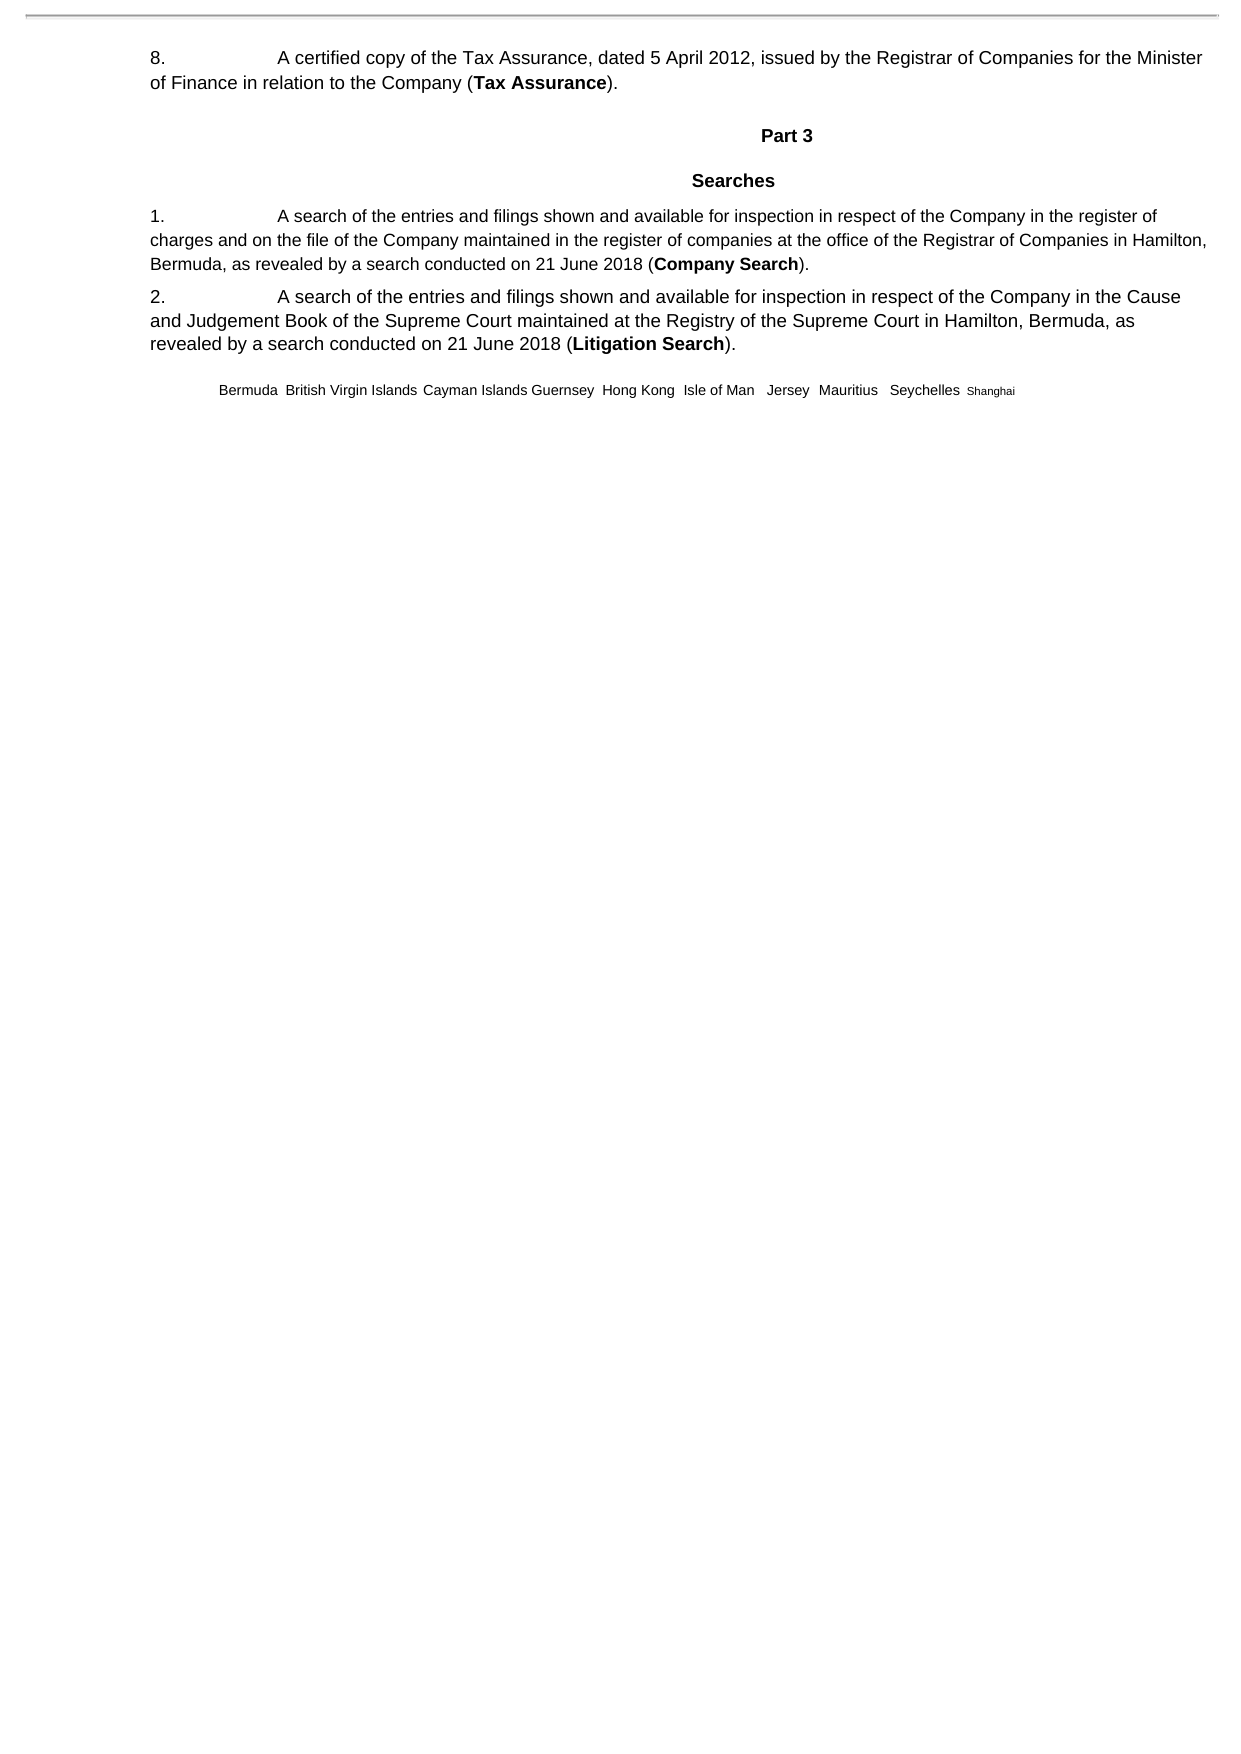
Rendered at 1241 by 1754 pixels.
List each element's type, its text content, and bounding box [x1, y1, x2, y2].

list A search of the entries and filings shown and available for inspection in respect of the Company in the Cause and Judgement Book of the Supreme Court maintained at the Registry of the Supreme Court in Hamilton, Bermuda, as revealed by a search conducted on 21 June 2018 (Litigation Search). [150, 286, 1209, 354]
picture [23, 14, 1220, 21]
text Bermuda British Virgin Islands Cayman Islands Guernsey Hong Kong Isle of Man Jersey Mauritius Seychelles Shanghai [219, 382, 1209, 398]
list A search of the entries and filings shown and available for inspection in respect of the Company in the register of charges and on the file of the Company maintained in the register of companies at the office of the Registrar of Companies in Hamilton, Bermuda, as revealed by a search conducted on 21 June 2018 (Company Search). [150, 206, 1209, 274]
list A certified copy of the Tax Assurance, dated 5 April 2012, issued by the Registrar of Companies for the Minister of Finance in relation to the Company (Tax Assurance). [150, 47, 1209, 93]
text Part 3 [364, 125, 1209, 147]
text Searches [692, 170, 1209, 192]
